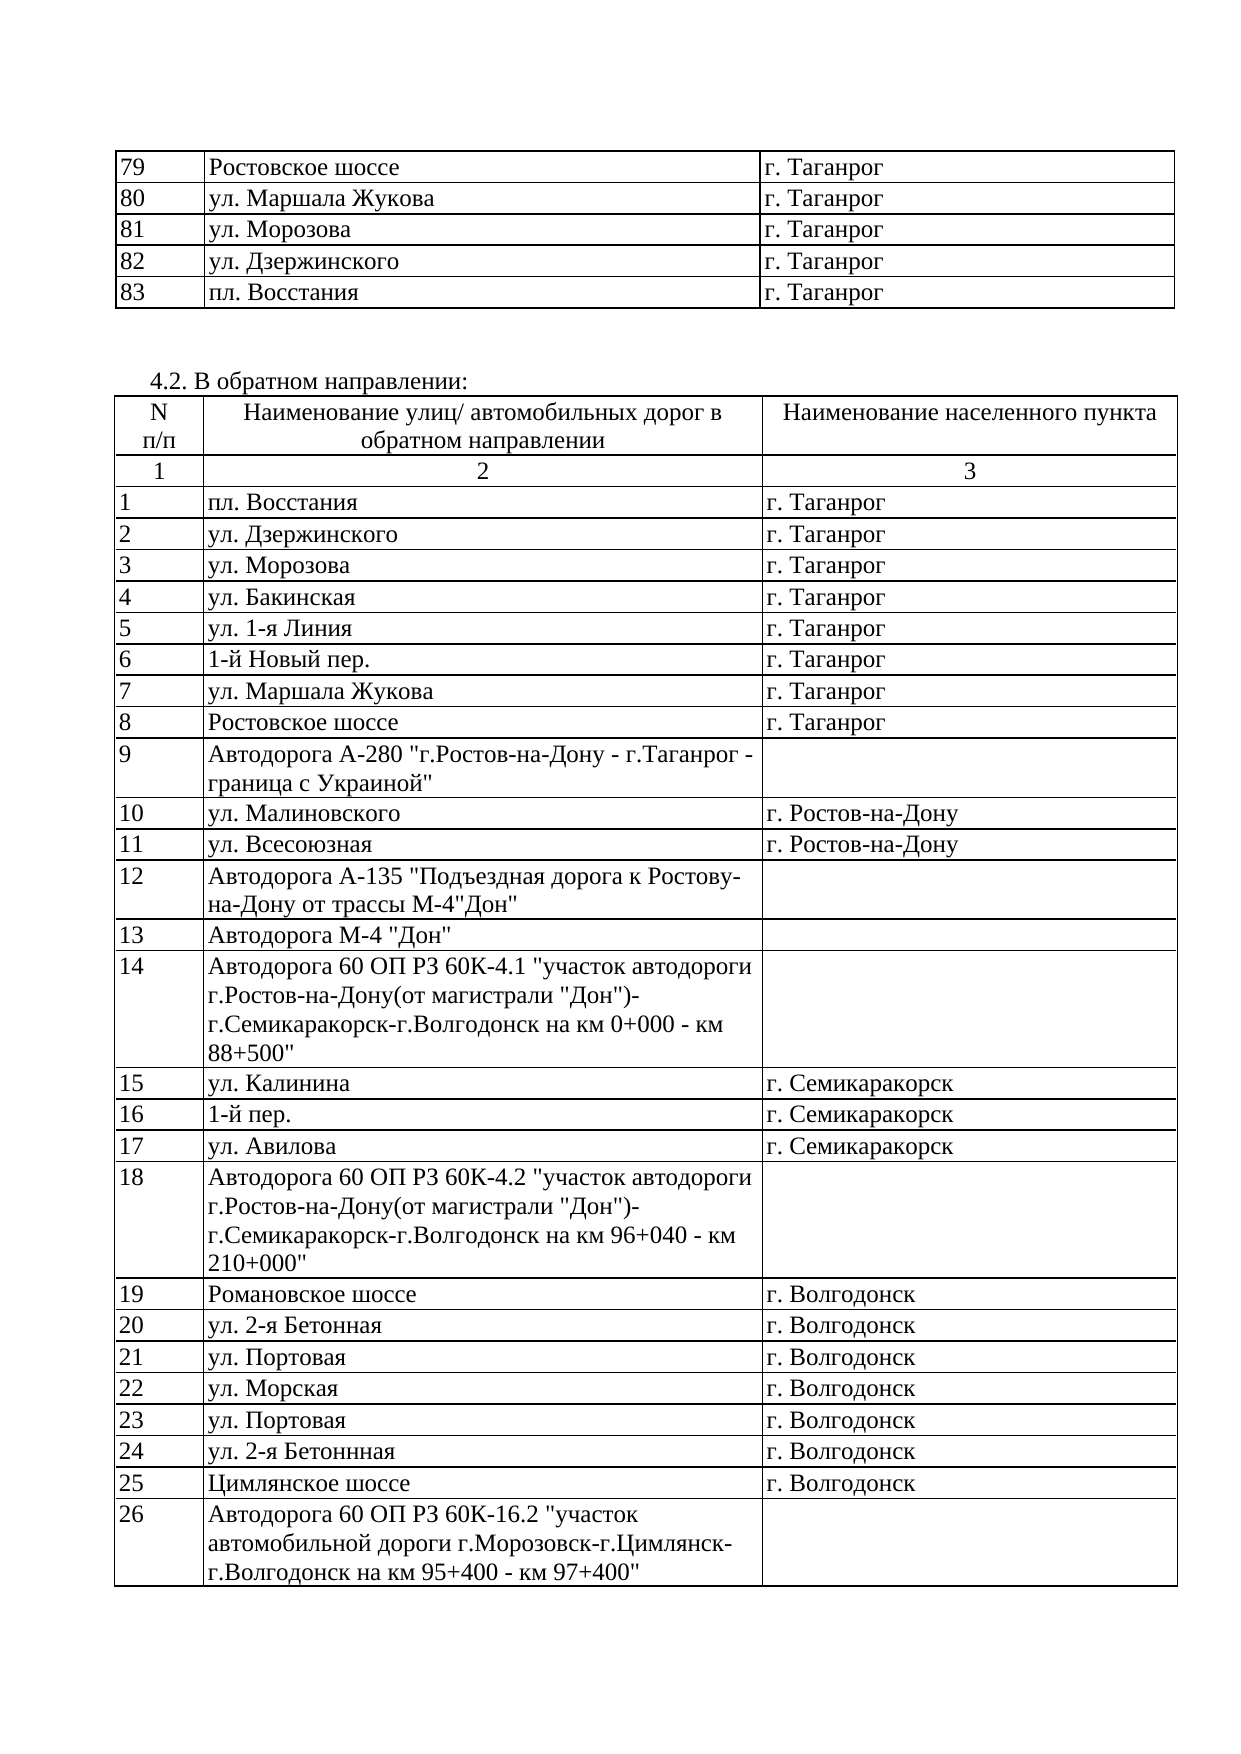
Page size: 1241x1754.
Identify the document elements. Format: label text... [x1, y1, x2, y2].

table_cell г. Таганрог [763, 549, 1177, 580]
table_cell г. Волгодонск [763, 1372, 1177, 1403]
table_cell Автодорога 60 ОП РЗ 60К-4.2 "участок автодороги г.Ростов-на-Дону(от магистрали "Дон")-г.Семикаракорск-г.Волгодонск на км 96+040 - км 210+000" [204, 1162, 762, 1277]
table_cell 2 [204, 456, 762, 486]
table_cell 82 [117, 246, 204, 276]
table_cell ул. 2-я Бетонная [204, 1310, 762, 1340]
table_cell 18 [115, 1162, 203, 1277]
table_cell ул. 1-я Линия [204, 613, 762, 643]
table_cell 1-й пер. [204, 1100, 762, 1129]
table_cell г. Волгодонск [763, 1277, 1177, 1309]
table_cell 83 [117, 277, 204, 307]
table_cell 10 [115, 798, 203, 828]
table_cell г. Ростов-на-Дону [763, 796, 1177, 828]
table_cell [763, 859, 1177, 918]
table_cell ул. Морозова [205, 215, 759, 244]
table_cell 15 [115, 1068, 203, 1098]
table_cell пл. Восстания [204, 487, 762, 517]
table_cell ул. Портовая [204, 1405, 762, 1434]
table_cell Ростовское шоссе [205, 152, 759, 181]
table_cell Автодорога М-4 "Дон" [204, 920, 762, 950]
table_cell [763, 737, 1177, 796]
table_cell 1 [115, 455, 203, 486]
table_cell 12 [115, 860, 203, 918]
table_cell 13 [115, 919, 203, 950]
table_header Наименование населенного пункта [763, 397, 1177, 454]
table_cell 3 [763, 454, 1177, 486]
table_cell г. Таганрог [763, 643, 1177, 674]
table_cell 79 [117, 152, 204, 181]
table_cell г. Волгодонск [763, 1403, 1177, 1434]
table_cell 1-й Новый пер. [204, 645, 762, 674]
table_cell г. Таганрог [763, 486, 1177, 517]
table_cell пл. Восстания [205, 277, 759, 307]
table_cell 22 [115, 1373, 203, 1403]
table_cell 2 [115, 518, 203, 548]
table_cell ул. Калинина [204, 1068, 762, 1098]
table_cell 7 [115, 675, 203, 706]
table_cell 25 [115, 1467, 203, 1497]
table_cell 4 [115, 581, 203, 611]
table_cell г. Семикаракорск [763, 1129, 1177, 1161]
table_cell 80 [117, 183, 204, 213]
table_cell г. Семикаракорск [763, 1066, 1177, 1098]
table_cell 8 [115, 707, 203, 737]
table_cell г. Таганрог [763, 674, 1177, 706]
table_cell г. Таганрог [763, 580, 1177, 611]
table_cell г. Таганрог [761, 215, 1174, 244]
table_cell ул. Дзержинского [205, 246, 759, 276]
table_cell ул. Портовая [204, 1342, 762, 1372]
table_cell г. Волгодонск [763, 1309, 1177, 1340]
table_cell 16 [115, 1099, 203, 1129]
table_cell Ростовское шоссе [204, 707, 762, 737]
text 4.2. В обратном направлении: [150, 366, 1090, 395]
table_cell 3 [115, 550, 203, 580]
table_cell ул. Морская [204, 1373, 762, 1403]
table_cell 17 [115, 1130, 203, 1161]
table_cell 11 [115, 829, 203, 859]
table_cell ул. Морозова [204, 550, 762, 580]
table_cell г. Волгодонск [763, 1435, 1177, 1466]
table_header N п/п [115, 397, 203, 454]
table_cell г. Таганрог [761, 246, 1174, 276]
table_cell ул. Маршала Жукова [205, 183, 759, 213]
table_cell г. Семикаракорск [763, 1098, 1177, 1129]
table_cell г. Таганрог [761, 183, 1174, 213]
table_cell [763, 1161, 1177, 1277]
table_cell г. Таганрог [763, 706, 1177, 737]
table_header Наименование улиц/ автомобильных дорог в обратном направлении [204, 397, 762, 454]
table_cell 6 [115, 644, 203, 674]
table_cell г. Волгодонск [763, 1340, 1177, 1372]
table_cell г. Таганрог [761, 152, 1174, 181]
table_cell Автодорога 60 ОП РЗ 60К-16.2 "участок автомобильной дороги г.Морозовск-г.Цимлянск-г.Волгодонск на км 95+400 - км 97+400" [204, 1499, 762, 1585]
table_cell 21 [115, 1341, 203, 1372]
table_cell Автодорога А-280 "г.Ростов-на-Дону - г.Таганрог - граница с Украиной" [204, 739, 762, 796]
table_cell г. Таганрог [763, 611, 1177, 643]
table_cell 1 [115, 487, 203, 517]
table_cell 26 [115, 1499, 203, 1585]
table_cell Автодорога А-135 "Подъездная дорога к Ростову-на-Дону от трассы М-4"Дон" [204, 861, 762, 918]
table_cell [763, 918, 1177, 950]
table_cell Цимлянское шоссе [204, 1468, 762, 1497]
table_cell ул. Бакинская [204, 582, 762, 611]
table_cell ул. Маршала Жукова [204, 676, 762, 706]
table_cell 81 [117, 215, 204, 244]
table_cell [763, 1498, 1177, 1585]
table_cell ул. Авилова [204, 1131, 762, 1161]
table_cell г. Волгодонск [763, 1466, 1177, 1497]
table_cell г. Таганрог [763, 517, 1177, 548]
table_cell 9 [115, 738, 203, 796]
table_cell 20 [115, 1310, 203, 1340]
table_cell г. Таганрог [761, 277, 1174, 307]
table_cell г. Ростов-на-Дону [763, 828, 1177, 859]
table_cell ул. 2-я Бетоннная [204, 1436, 762, 1466]
table_cell Автодорога 60 ОП РЗ 60К-4.1 "участок автодороги г.Ростов-на-Дону(от магистрали "Дон")-г.Семикаракорск-г.Волгодонск на км 0+000 - км 88+500" [204, 951, 762, 1066]
table_cell 14 [115, 951, 203, 1066]
table_cell ул. Дзержинского [204, 519, 762, 548]
table_cell ул. Всесоюзная [204, 830, 762, 859]
table_cell 19 [115, 1278, 203, 1309]
table_cell 23 [115, 1404, 203, 1434]
table_cell ул. Малиновского [204, 798, 762, 828]
table_cell 24 [115, 1436, 203, 1466]
table_cell [763, 950, 1177, 1066]
table_cell 5 [115, 613, 203, 643]
table_cell Романовское шоссе [204, 1279, 762, 1309]
